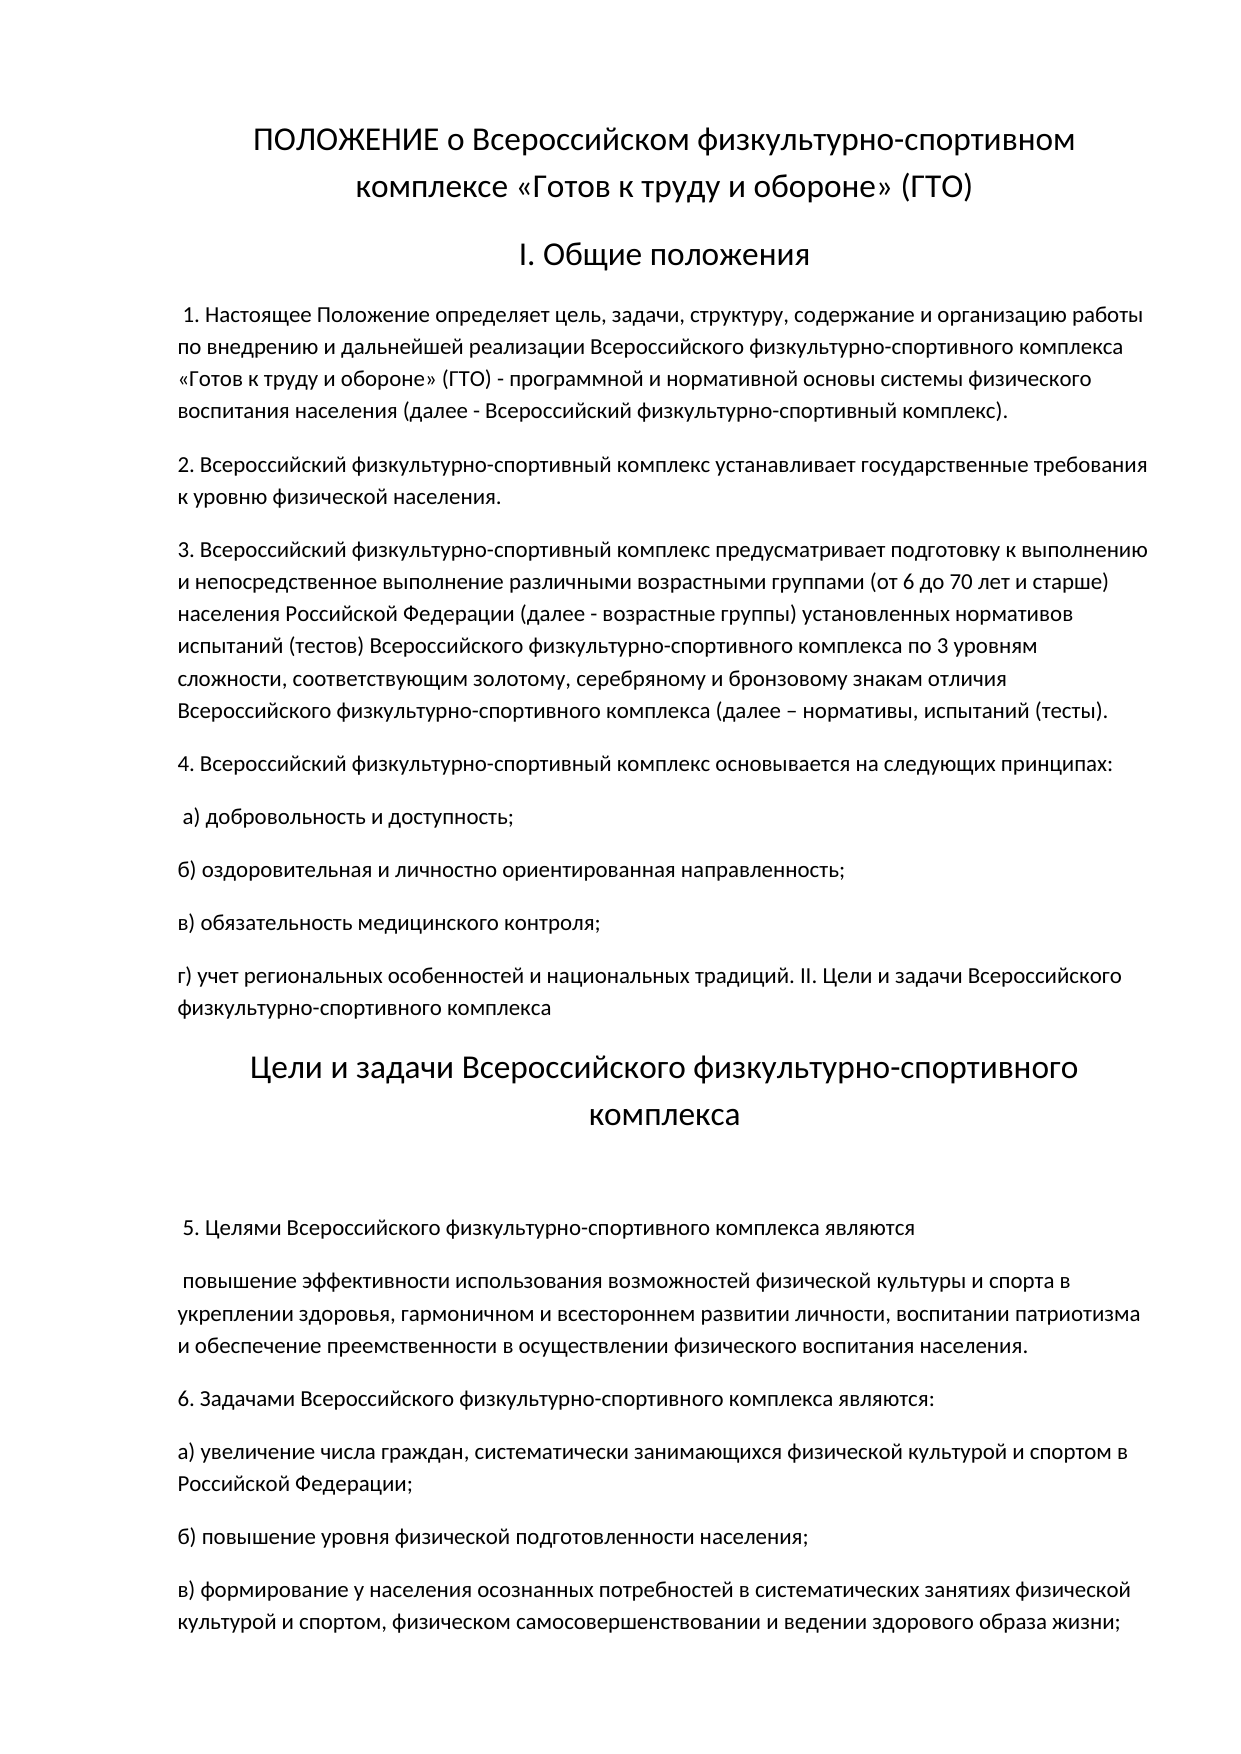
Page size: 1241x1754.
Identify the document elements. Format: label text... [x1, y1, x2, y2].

text Цели и задачи Всероссийского физкультурно-спортивного комплекса [177, 1046, 1152, 1134]
text ПОЛОЖЕНИЕ о Всероссийском физкультурно-спортивном комплексе «Готов к труду и обороне» (ГТО) [177, 118, 1152, 206]
text а) увеличение числа граждан, систематически занимающихся физической культурой и спортом в Российской Федерации; [177, 1437, 1152, 1497]
text 6. Задачами Всероссийского физкультурно-спортивного комплекса являются: [177, 1384, 1152, 1412]
text в) формирование у населения осознанных потребностей в систематических занятиях физической культурой и спортом, физическом самосовершенствовании и ведении здорового образа жизни; [177, 1575, 1152, 1635]
text б) повышение уровня физической подготовленности населения; [177, 1522, 1152, 1550]
text 2. Всероссийский физкультурно-спортивный комплекс устанавливает государственные требования к уровню физической населения. [177, 450, 1152, 510]
text 1. Настоящее Положение определяет цель, задачи, структуру, содержание и организацию работы по внедрению и дальнейшей реализации Всероссийского физкультурно-спортивного комплекса «Готов к труду и обороне» (ГТО) - программной и нормативной основы системы физического воспитания населения (далее - Всероссийский физкультурно-спортивный комплекс). [177, 300, 1152, 425]
text 5. Целями Всероссийского физкультурно-спортивного комплекса являются [177, 1213, 1152, 1242]
text 4. Всероссийский физкультурно-спортивный комплекс основывается на следующих принципах: [177, 749, 1152, 777]
text I. Общие положения [177, 232, 1152, 273]
text а) добровольность и доступность; [177, 802, 1152, 830]
text г) учет региональных особенностей и национальных традиций. II. Цели и задачи Всероссийского физкультурно-спортивного комплекса [177, 961, 1152, 1021]
text 3. Всероссийский физкультурно-спортивный комплекс предусматривает подготовку к выполнению и непосредственное выполнение различными возрастными группами (от 6 до 70 лет и старше) населения Российской Федерации (далее - возрастные группы) установленных нормативов испытаний (тестов) Всероссийского физкультурно-спортивного комплекса по 3 уровням сложности, соответствующим золотому, серебряному и бронзовому знакам отличия Всероссийского физкультурно-спортивного комплекса (далее – нормативы, испытаний (тесты). [177, 535, 1152, 724]
text повышение эффективности использования возможностей физической культуры и спорта в укреплении здоровья, гармоничном и всестороннем развитии личности, воспитании патриотизма и обеспечение преемственности в осуществлении физического воспитания населения. [177, 1267, 1152, 1359]
text б) оздоровительная и личностно ориентированная направленность; [177, 855, 1152, 883]
text в) обязательность медицинского контроля; [177, 908, 1152, 936]
